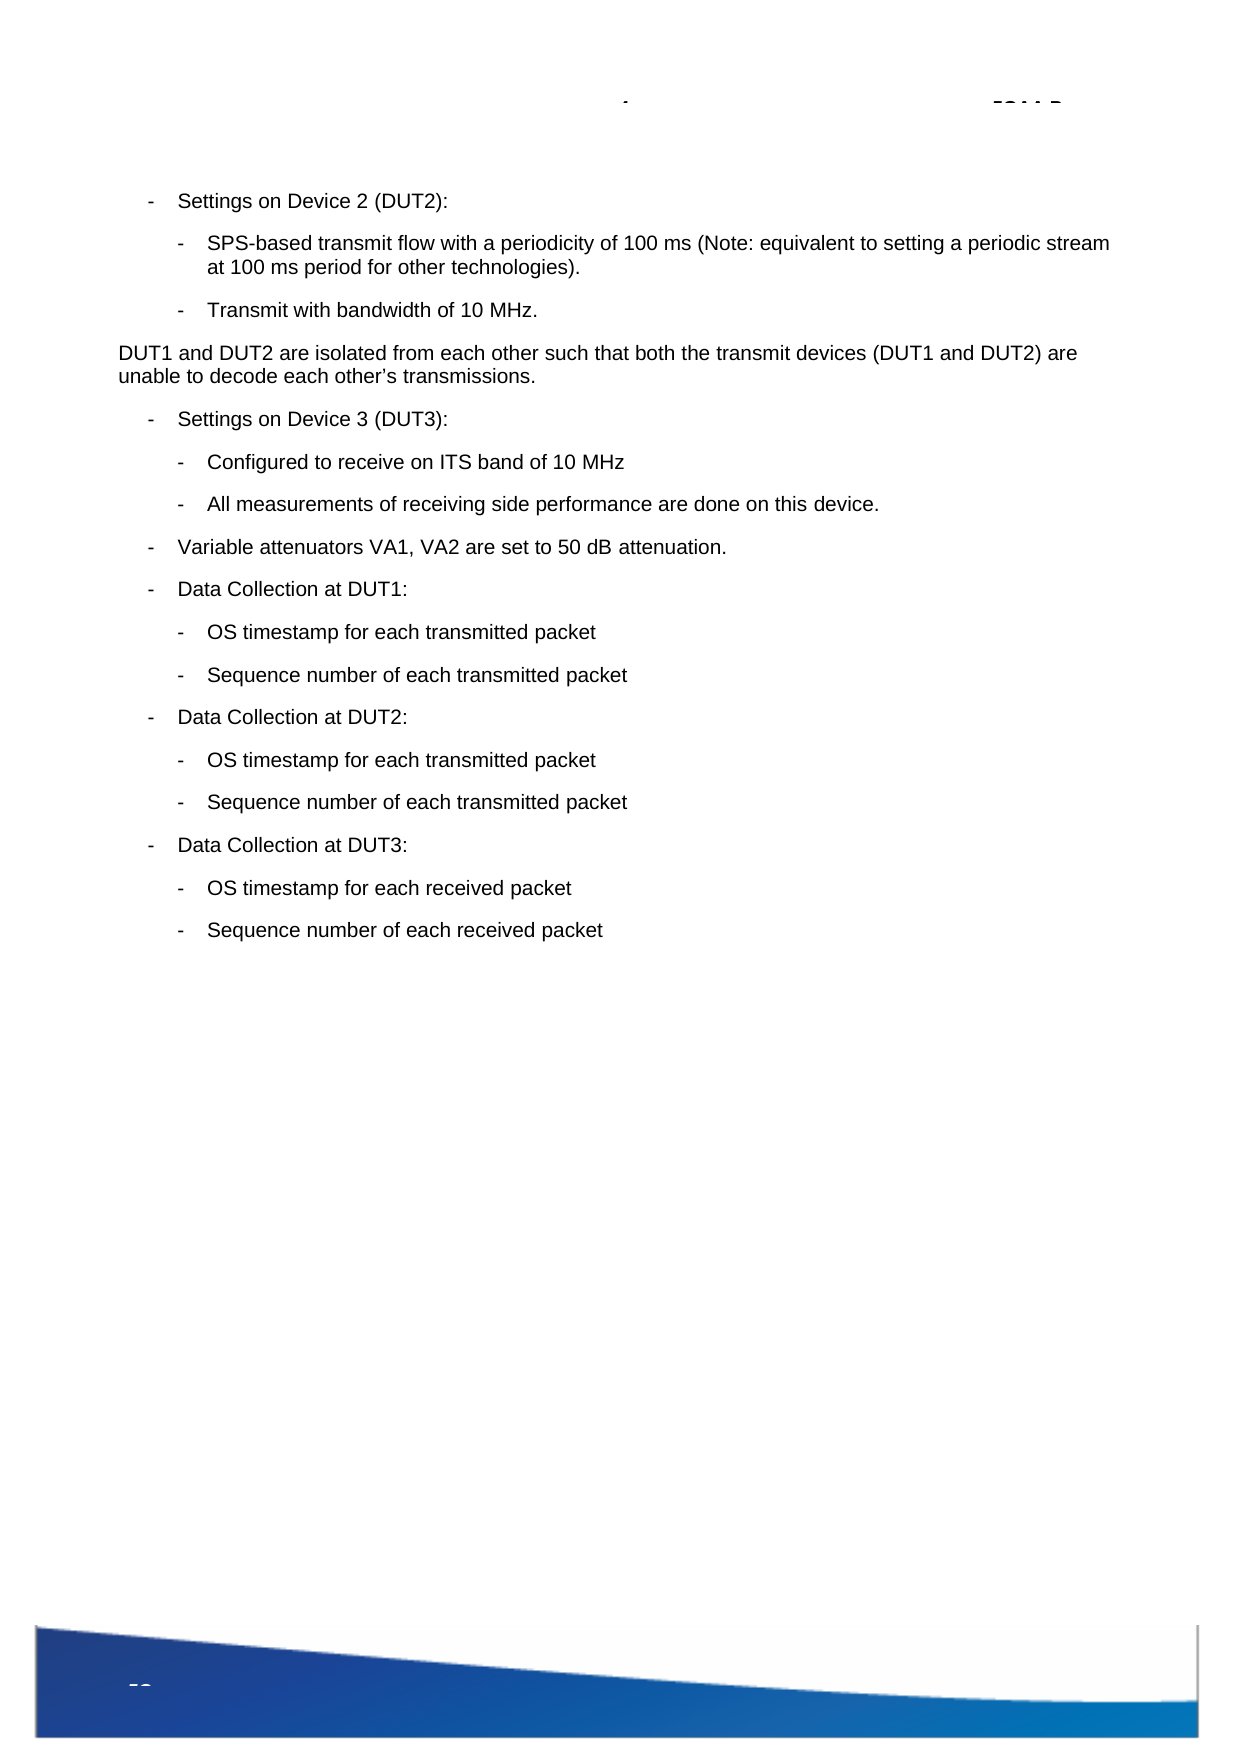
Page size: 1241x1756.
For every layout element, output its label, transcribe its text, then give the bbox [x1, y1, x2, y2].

list All measurements of receiving side performance are done on this device. [177, 492, 1240, 516]
picture [0, 1625, 1241, 1755]
list Settings on Device 2 (DUT2): [147, 188, 1240, 212]
list Data Collection at DUT1: [147, 577, 1240, 601]
list Sequence number of each transmitted packet [177, 790, 1240, 814]
list Data Collection at DUT2: [147, 705, 1240, 729]
list OS timestamp for each transmitted packet [177, 620, 1240, 644]
list Variable attenuators VA1, VA2 are set to 50 dB attenuation. [147, 534, 1240, 558]
list Sequence number of each received packet [177, 918, 1240, 942]
list Sequence number of each transmitted packet [177, 662, 1240, 686]
list Configured to receive on ITS band of 10 MHz [177, 449, 1240, 473]
list OS timestamp for each transmitted packet [177, 747, 1240, 771]
list SPS-based transmit flow with a periodicity of 100 ms (Note: equivalent to setting a periodic stream at 100 ms period for other technologies). [177, 231, 1121, 279]
list Transmit with bandwidth of 10 MHz. [177, 298, 1240, 322]
text DUT1 and DUT2 are isolated from each other such that both the transmit devices (DUT1 and DUT2) are unable to decode each other’s transmissions. [118, 340, 1122, 388]
list OS timestamp for each received packet [177, 876, 1240, 899]
list Settings on Device 3 (DUT3): [147, 407, 1240, 431]
list Data Collection at DUT3: [147, 833, 1240, 857]
